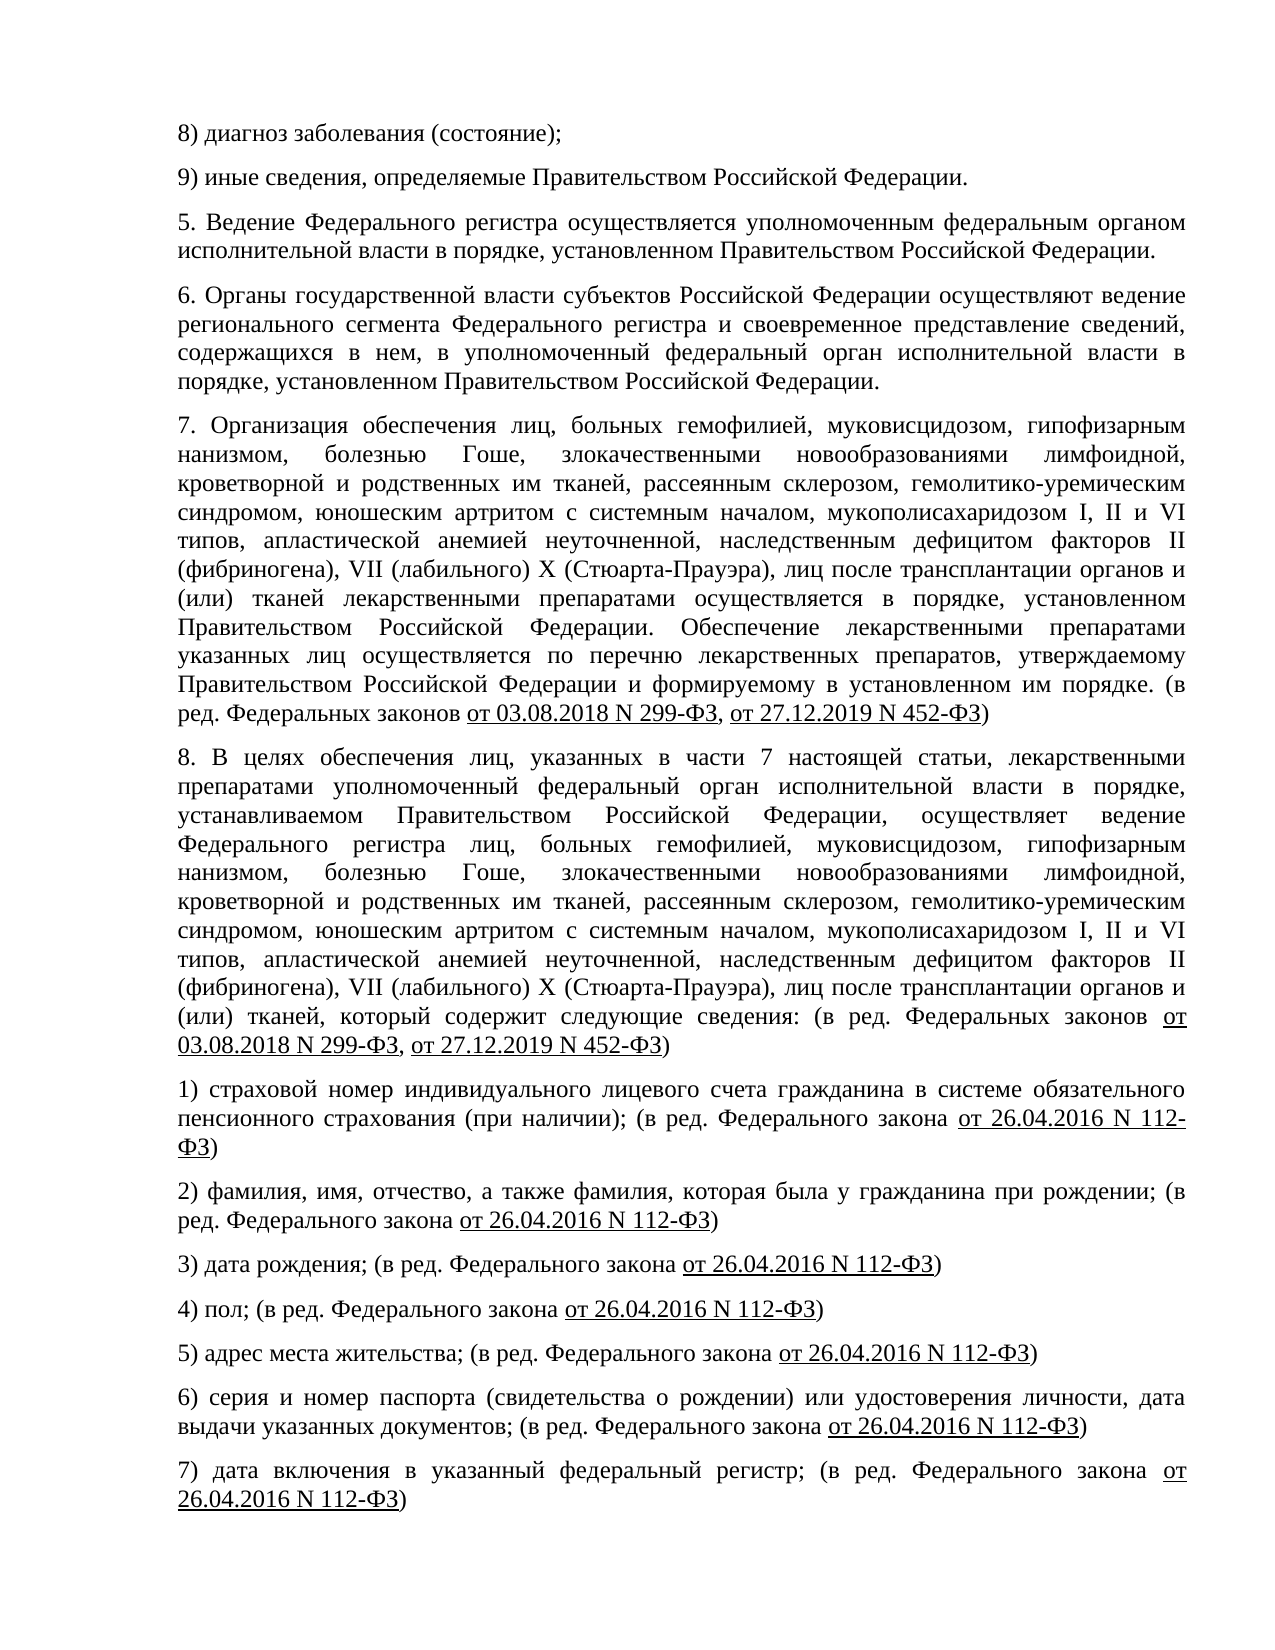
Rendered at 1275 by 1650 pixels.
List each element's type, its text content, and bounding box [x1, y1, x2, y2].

text 8) диагноз заболевания (состояние); [177, 118, 1186, 147]
text 5) адрес места жительства; (в ред. Федерального закона от 26.04.2016 N 112-ФЗ) [177, 1338, 1186, 1367]
text 6) серия и номер паспорта (свидетельства о рождении) или удостоверения личности, дата выдачи указанных документов; (в ред. Федерального закона от 26.04.2016 N 112-ФЗ) [177, 1382, 1186, 1440]
text 2) фамилия, имя, отчество, а также фамилия, которая была у гражданина при рождении; (в ред. Федерального закона от 26.04.2016 N 112-ФЗ) [177, 1176, 1186, 1234]
text 8. В целях обеспечения лиц, указанных в части 7 настоящей статьи, лекарственными препаратами уполномоченный федеральный орган исполнительной власти в порядке, устанавливаемом Правительством Российской Федерации, осуществляет ведение Федерального регистра лиц, больных гемофилией, муковисцидозом, гипофизарным нанизмом, болезнью Гоше, злокачественными новообразованиями лимфоидной, кроветворной и родственных им тканей, рассеянным склерозом, гемолитико-уремическим синдромом, юношеским артритом с системным началом, мукополисахаридозом I, II и VI типов, апластической анемией неуточненной, наследственным дефицитом факторов II (фибриногена), VII (лабильного) X (Стюарта-Прауэра), лиц после трансплантации органов и (или) тканей, который содержит следующие сведения: (в ред. Федеральных законов от 03.08.2018 N 299-ФЗ, от 27.12.2019 N 452-ФЗ) [177, 742, 1186, 1059]
text 5. Ведение Федерального регистра осуществляется уполномоченным федеральным органом исполнительной власти в порядке, установленном Правительством Российской Федерации. [177, 207, 1186, 264]
text 6. Органы государственной власти субъектов Российской Федерации осуществляют ведение регионального сегмента Федерального регистра и своевременное представление сведений, содержащихся в нем, в уполномоченный федеральный орган исполнительной власти в порядке, установленном Правительством Российской Федерации. [177, 280, 1186, 395]
text 7) дата включения в указанный федеральный регистр; (в ред. Федерального закона от 26.04.2016 N 112-ФЗ) [177, 1456, 1186, 1513]
text 1) страховой номер индивидуального лицевого счета гражданина в системе обязательного пенсионного страхования (при наличии); (в ред. Федерального закона от 26.04.2016 N 112-ФЗ) [177, 1074, 1186, 1161]
text 7. Организация обеспечения лиц, больных гемофилией, муковисцидозом, гипофизарным нанизмом, болезнью Гоше, злокачественными новообразованиями лимфоидной, кроветворной и родственных им тканей, рассеянным склерозом, гемолитико-уремическим синдромом, юношеским артритом с системным началом, мукополисахаридозом I, II и VI типов, апластической анемией неуточненной, наследственным дефицитом факторов II (фибриногена), VII (лабильного) X (Стюарта-Прауэра), лиц после трансплантации органов и (или) тканей лекарственными препаратами осуществляется в порядке, установленном Правительством Российской Федерации. Обеспечение лекарственными препаратами указанных лиц осуществляется по перечню лекарственных препаратов, утверждаемому Правительством Российской Федерации и формируемому в установленном им порядке. (в ред. Федеральных законов от 03.08.2018 N 299-ФЗ, от 27.12.2019 N 452-ФЗ) [177, 411, 1186, 727]
text 9) иные сведения, определяемые Правительством Российской Федерации. [177, 162, 1186, 191]
text 4) пол; (в ред. Федерального закона от 26.04.2016 N 112-ФЗ) [177, 1294, 1186, 1322]
text 3) дата рождения; (в ред. Федерального закона от 26.04.2016 N 112-ФЗ) [177, 1249, 1186, 1278]
